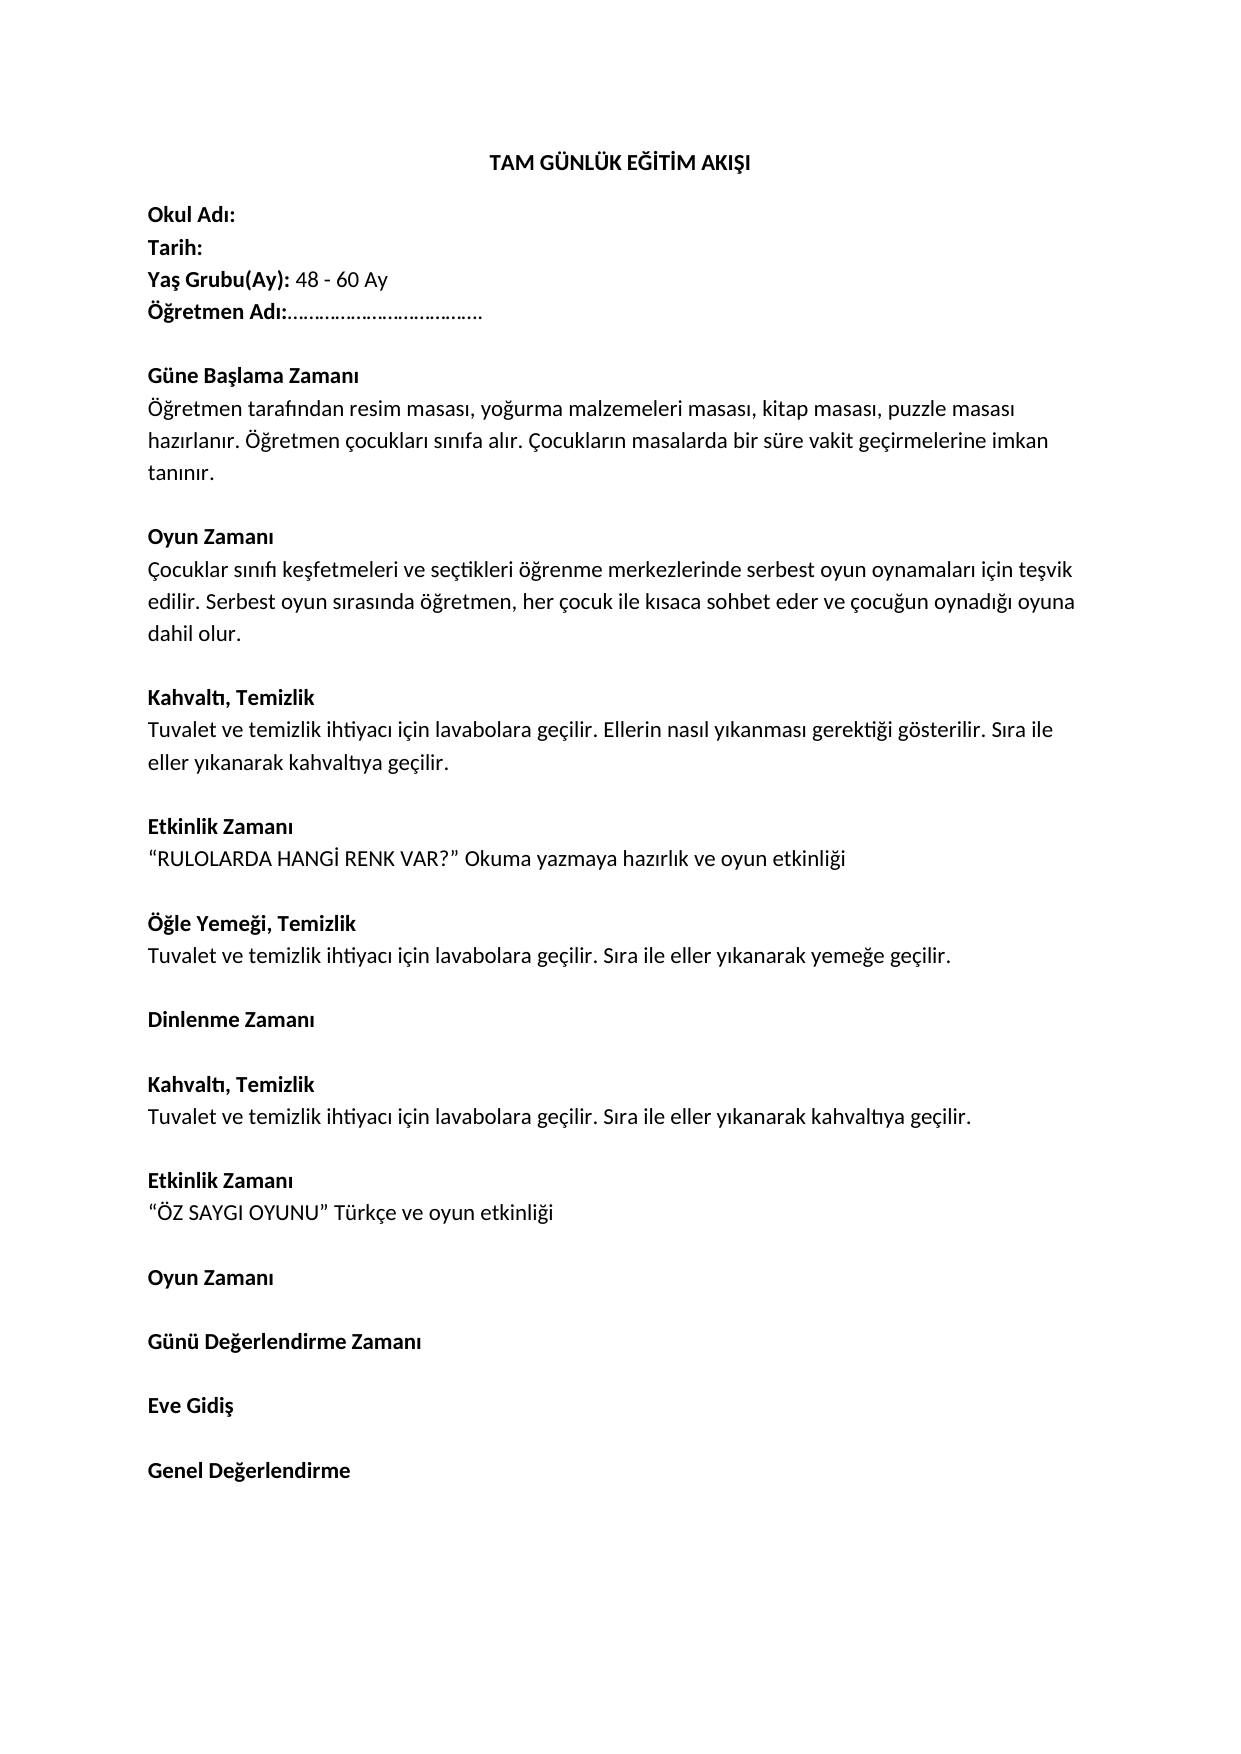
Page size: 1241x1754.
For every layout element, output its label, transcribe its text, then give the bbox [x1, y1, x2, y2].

text Kahvaltı, Temizlik [148, 683, 1093, 711]
text Etkinlik Zamanı [148, 812, 1093, 840]
text Tuvalet ve temizlik ihtiyacı için lavabolara geçilir. Sıra ile eller yıkanarak kahvaltıya geçilir. [148, 1102, 1093, 1130]
text Öğretmen Adı:………………………………. [148, 297, 1093, 325]
text Tuvalet ve temizlik ihtiyacı için lavabolara geçilir. Sıra ile eller yıkanarak yemeğe geçilir. [148, 941, 1093, 969]
text Tarih: [148, 233, 1093, 261]
text Dinlenme Zamanı [148, 1005, 1093, 1033]
text Yaş Grubu(Ay): 48 - 60 Ay [148, 265, 1093, 293]
text Öğle Yemeği, Temizlik [148, 909, 1093, 937]
text Kahvaltı, Temizlik [148, 1070, 1093, 1098]
text Oyun Zamanı [148, 522, 1093, 551]
text TAM GÜNLÜK EĞİTİM AKIŞI [148, 148, 1093, 176]
text Çocuklar sınıfı keşfetmeleri ve seçtikleri öğrenme merkezlerinde serbest oyun oynamaları için teşvik edilir. Serbest oyun sırasında öğretmen, her çocuk ile kısaca sohbet eder ve çocuğun oynadığı oyuna dahil olur. [148, 555, 1093, 647]
text Okul Adı: [148, 201, 1093, 229]
text Eve Gidiş [148, 1392, 1093, 1419]
text Oyun Zamanı [148, 1263, 1093, 1291]
text Güne Başlama Zamanı [148, 362, 1093, 389]
text Öğretmen tarafından resim masası, yoğurma malzemeleri masası, kitap masası, puzzle masası hazırlanır. Öğretmen çocukları sınıfa alır. Çocukların masalarda bir süre vakit geçirmelerine imkan tanınır. [148, 394, 1093, 486]
text “ÖZ SAYGI OYUNU” Türkçe ve oyun etkinliği [148, 1198, 1093, 1226]
text Günü Değerlendirme Zamanı [148, 1327, 1093, 1355]
text “RULOLARDA HANGİ RENK VAR?” Okuma yazmaya hazırlık ve oyun etkinliği [148, 844, 1093, 872]
text Etkinlik Zamanı [148, 1166, 1093, 1194]
text Genel Değerlendirme [148, 1456, 1093, 1484]
text Tuvalet ve temizlik ihtiyacı için lavabolara geçilir. Ellerin nasıl yıkanması gerektiği gösterilir. Sıra ile eller yıkanarak kahvaltıya geçilir. [148, 716, 1093, 776]
